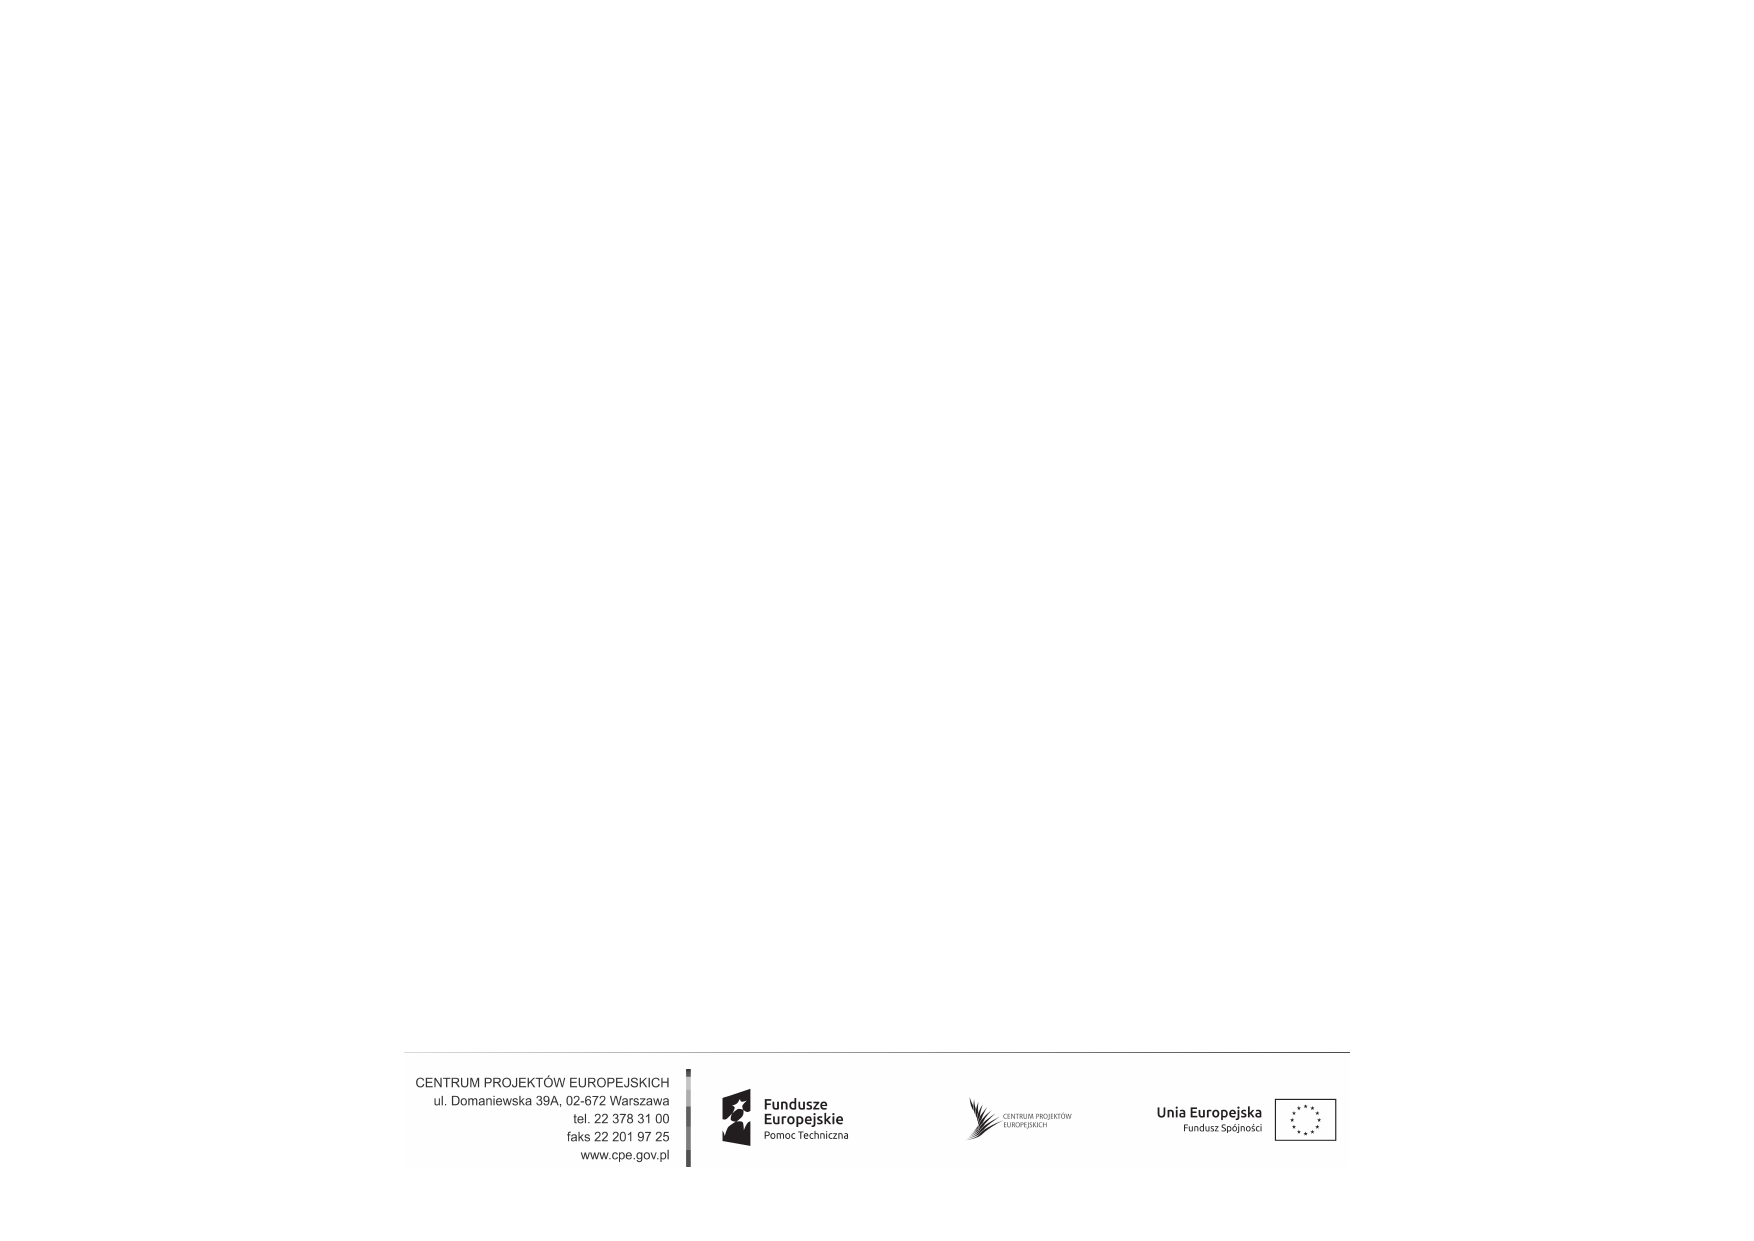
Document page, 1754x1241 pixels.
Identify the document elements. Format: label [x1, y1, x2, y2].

picture [404, 1052, 1350, 1167]
